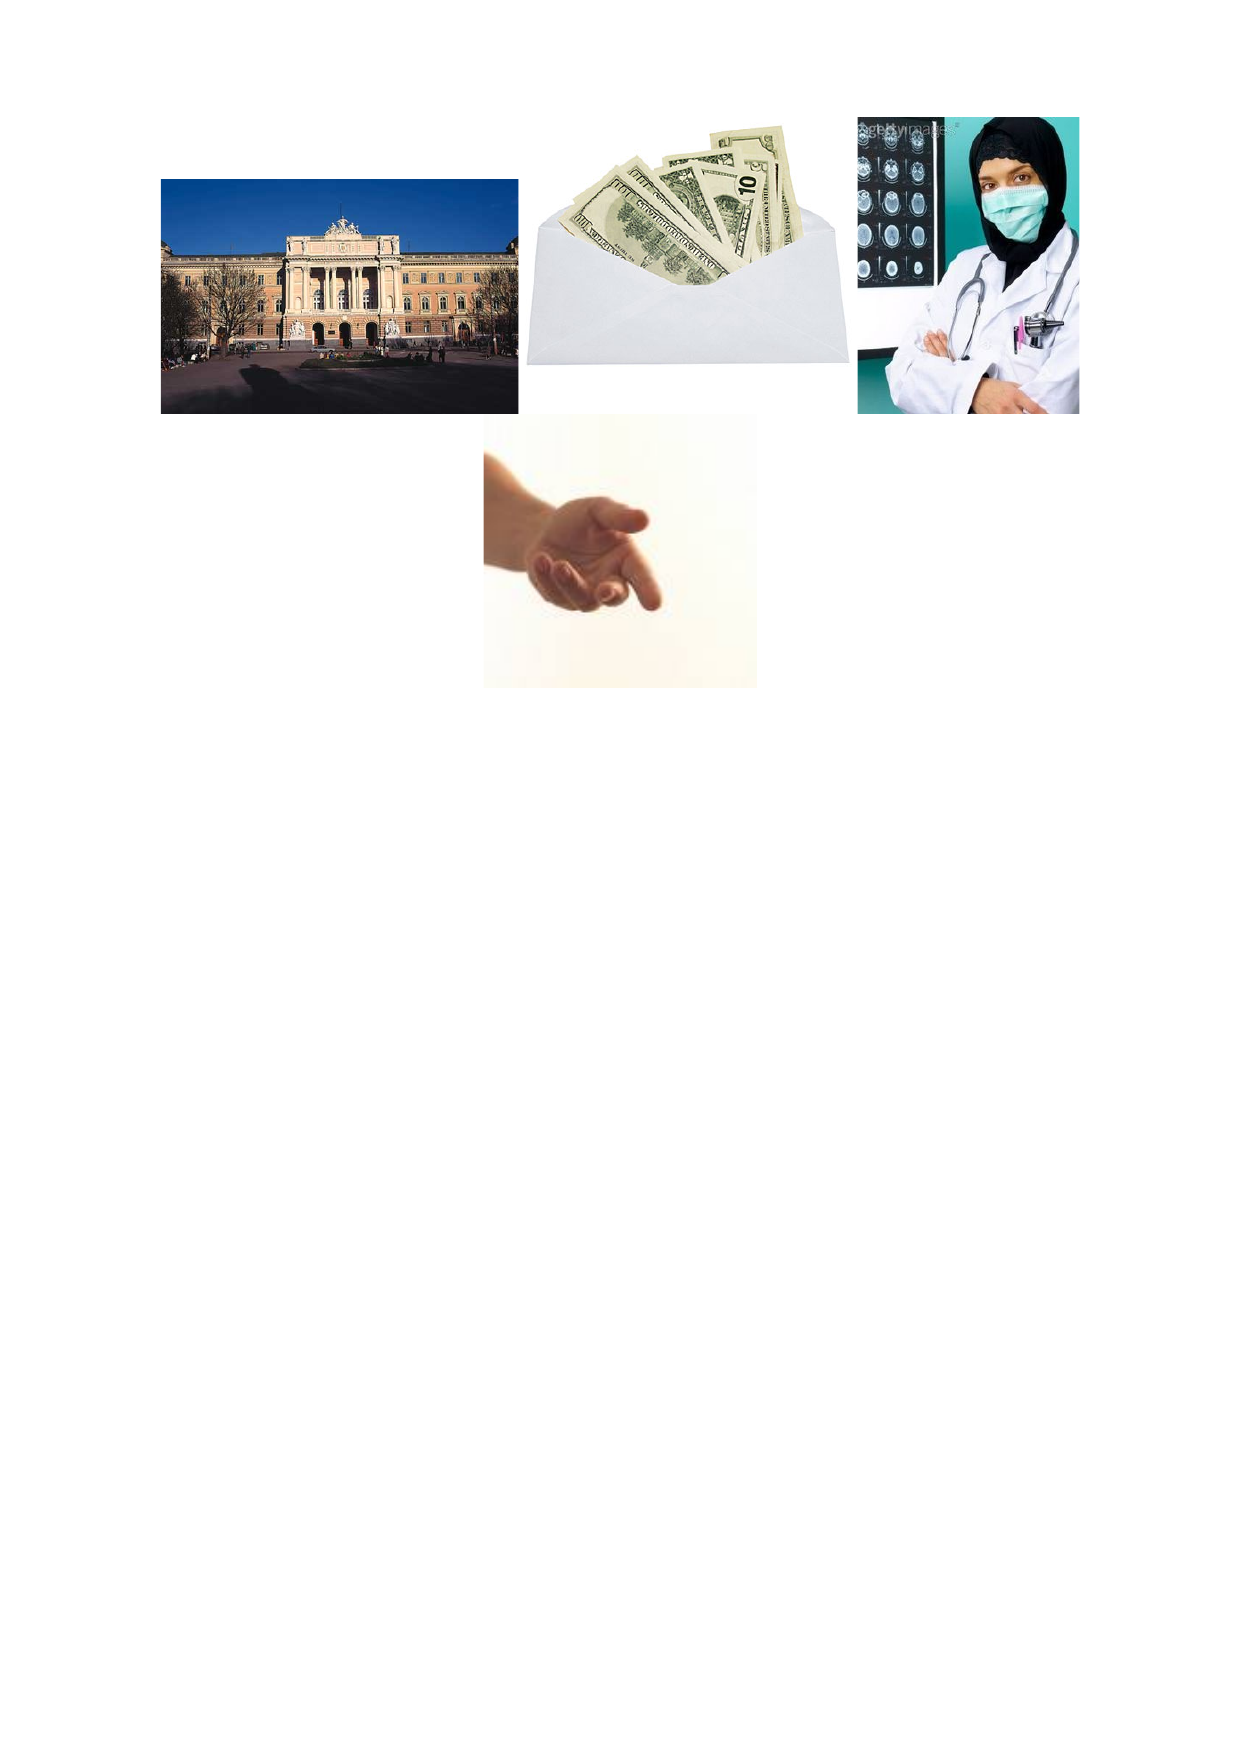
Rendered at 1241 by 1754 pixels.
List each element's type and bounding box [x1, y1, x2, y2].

picture [160, 75, 1080, 688]
